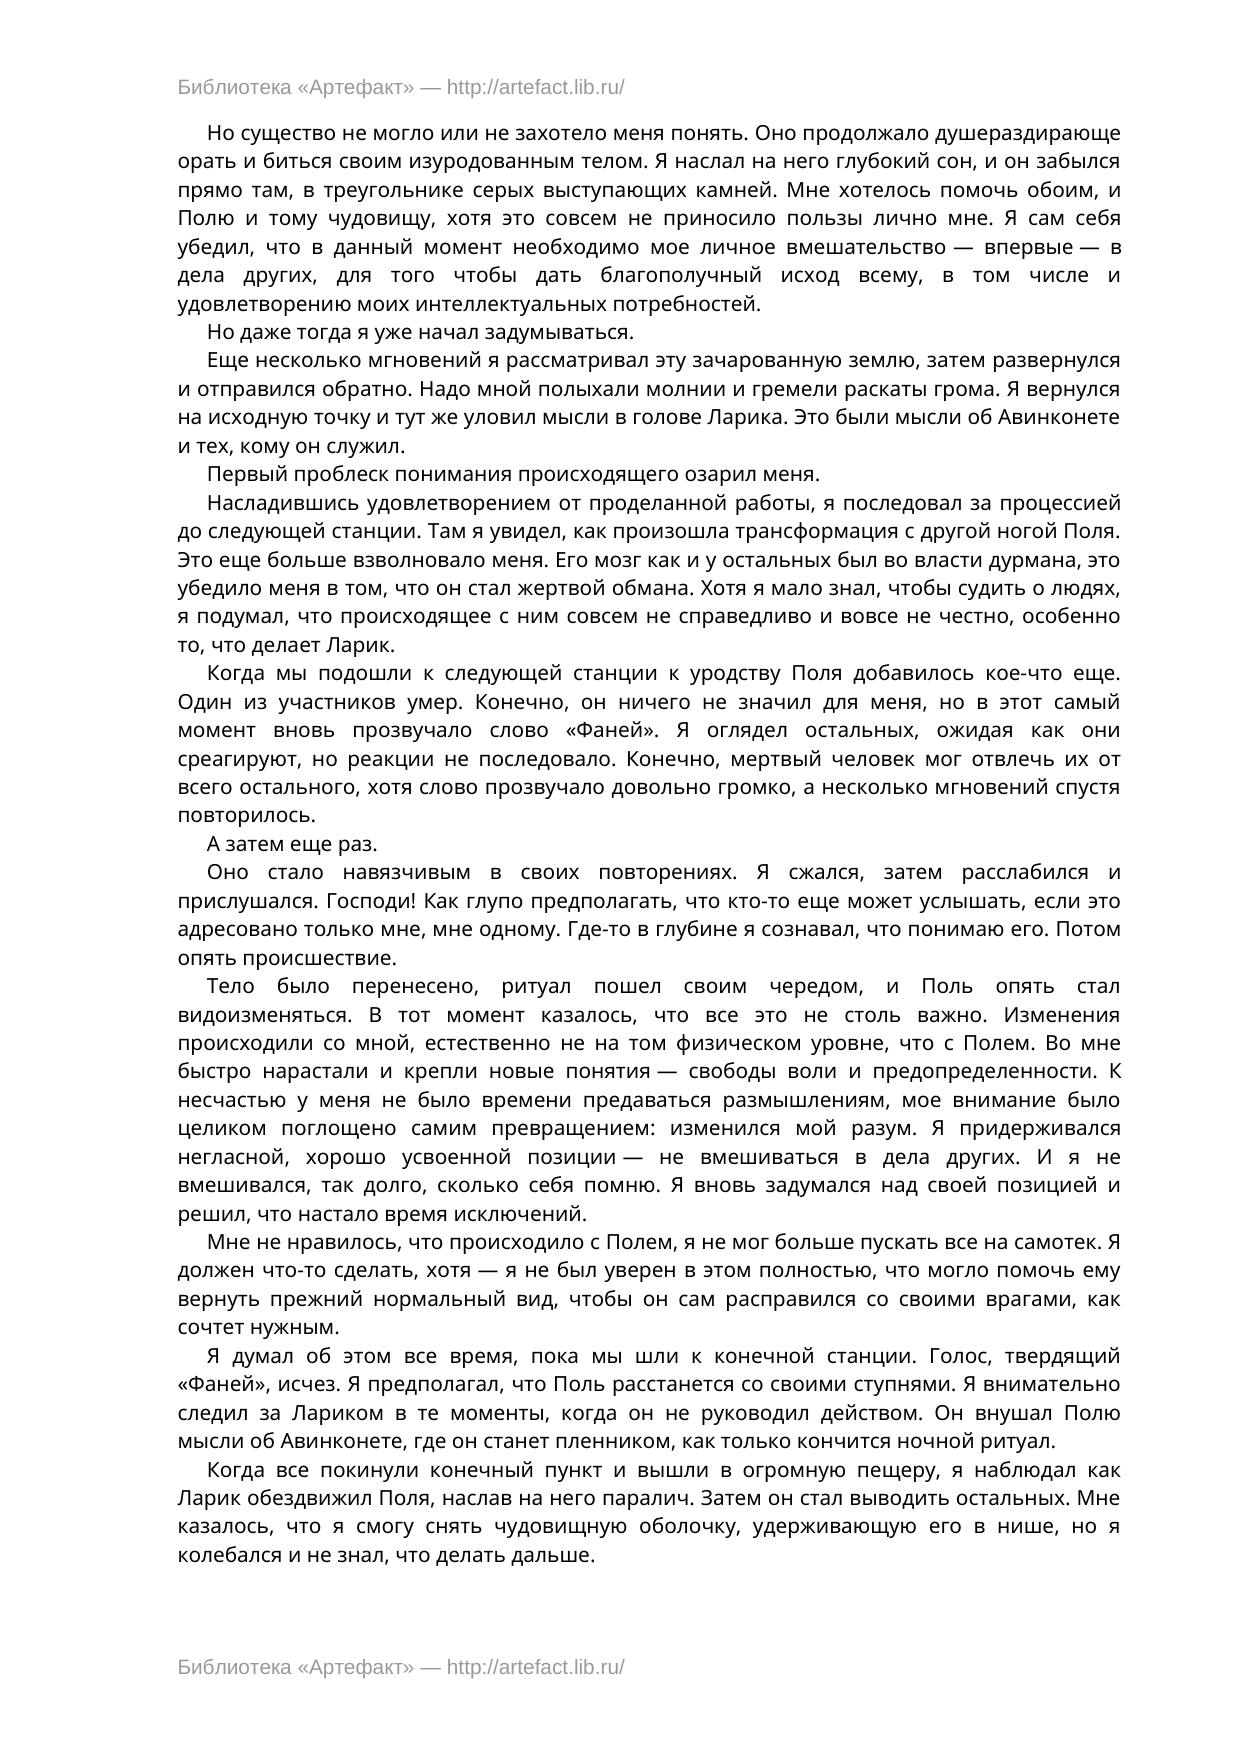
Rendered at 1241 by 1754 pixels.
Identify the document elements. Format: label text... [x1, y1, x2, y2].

text Но существо не могло или не захотело меня понять. Оно продолжало душераздирающе орать и биться своим изуродованным телом. Я наслал на него глубокий сон, и он забылся прямо там, в треугольнике серых выступающих камней. Мне хотелось помочь обоим, и Полю и тому чудовищу, хотя это совсем не приносило пользы лично мне. Я сам себя убедил, что в данный момент необходимо мое личное вмешательство — впервые — в дела других, для того чтобы дать благополучный исход всему, в том числе и удовлетворению моих интеллектуальных потребностей. [177, 118, 1122, 317]
text Первый проблеск понимания происходящего озарил меня. [177, 459, 1122, 488]
text Мне не нравилось, что происходило с Полем, я не мог больше пускать все на самотек. Я должен что-то сделать, хотя — я не был уверен в этом полностью, что могло помочь ему вернуть прежний нормальный вид, чтобы он сам расправился со своими врагами, как сочтет нужным. [177, 1227, 1122, 1341]
text Когда мы подошли к следующей станции к уродству Поля добавилось кое-что еще. Один из участников умер. Конечно, он ничего не значил для меня, но в этот самый момент вновь прозвучало слово «Фаней». Я оглядел остальных, ожидая как они среагируют, но реакции не последовало. Конечно, мертвый человек мог отвлечь их от всего остального, хотя слово прозвучало довольно громко, а несколько мгновений спустя повторилось. [177, 658, 1122, 829]
text Когда все покинули конечный пункт и вышли в огромную пещеру, я наблюдал как Ларик обездвижил Поля, наслав на него паралич. Затем он стал выводить остальных. Мне казалось, что я смогу снять чудовищную оболочку, удерживающую его в нише, но я колебался и не знал, что делать дальше. [177, 1455, 1122, 1568]
text Насладившись удовлетворением от проделанной работы, я последовал за процессией до следующей станции. Там я увидел, как произошла трансформация с другой ногой Поля. Это еще больше взволновало меня. Его мозг как и у остальных был во власти дурмана, это убедило меня в том, что он стал жертвой обмана. Хотя я мало знал, чтобы судить о людях, я подумал, что происходящее с ним совсем не справедливо и вовсе не честно, особенно то, что делает Ларик. [177, 488, 1122, 658]
text Еще несколько мгновений я рассматривал эту зачарованную землю, затем развернулся и отправился обратно. Надо мной полыхали молнии и гремели раскаты грома. Я вернулся на исходную точку и тут же уловил мысли в голове Ларика. Это были мысли об Авинконете и тех, кому он служил. [177, 346, 1122, 459]
text Я думал об этом все время, пока мы шли к конечной станции. Голос, твердящий «Фаней», исчез. Я предполагал, что Поль расстанется со своими ступнями. Я внимательно следил за Лариком в те моменты, когда он не руководил действом. Он внушал Полю мысли об Авинконете, где он станет пленником, как только кончится ночной ритуал. [177, 1341, 1122, 1455]
text Но даже тогда я уже начал задумываться. [177, 317, 1122, 346]
text Тело было перенесено, ритуал пошел своим чередом, и Поль опять стал видоизменяться. В тот момент казалось, что все это не столь важно. Изменения происходили со мной, естественно не на том физическом уровне, что с Полем. Во мне быстро нарастали и крепли новые понятия — свободы воли и предопределенности. К несчастью у меня не было времени предаваться размышлениям, мое внимание было целиком поглощено самим превращением: изменился мой разум. Я придерживался негласной, хорошо усвоенной позиции — не вмешиваться в дела других. И я не вмешивался, так долго, сколько себя помню. Я вновь задумался над своей позицией и решил, что настало время исключений. [177, 971, 1122, 1227]
text А затем еще раз. [177, 829, 1122, 857]
text Оно стало навязчивым в своих повторениях. Я сжался, затем расслабился и прислушался. Господи! Как глупо предполагать, что кто-то еще может услышать, если это адресовано только мне, мне одному. Где-то в глубине я сознавал, что понимаю его. Потом опять происшествие. [177, 857, 1122, 971]
